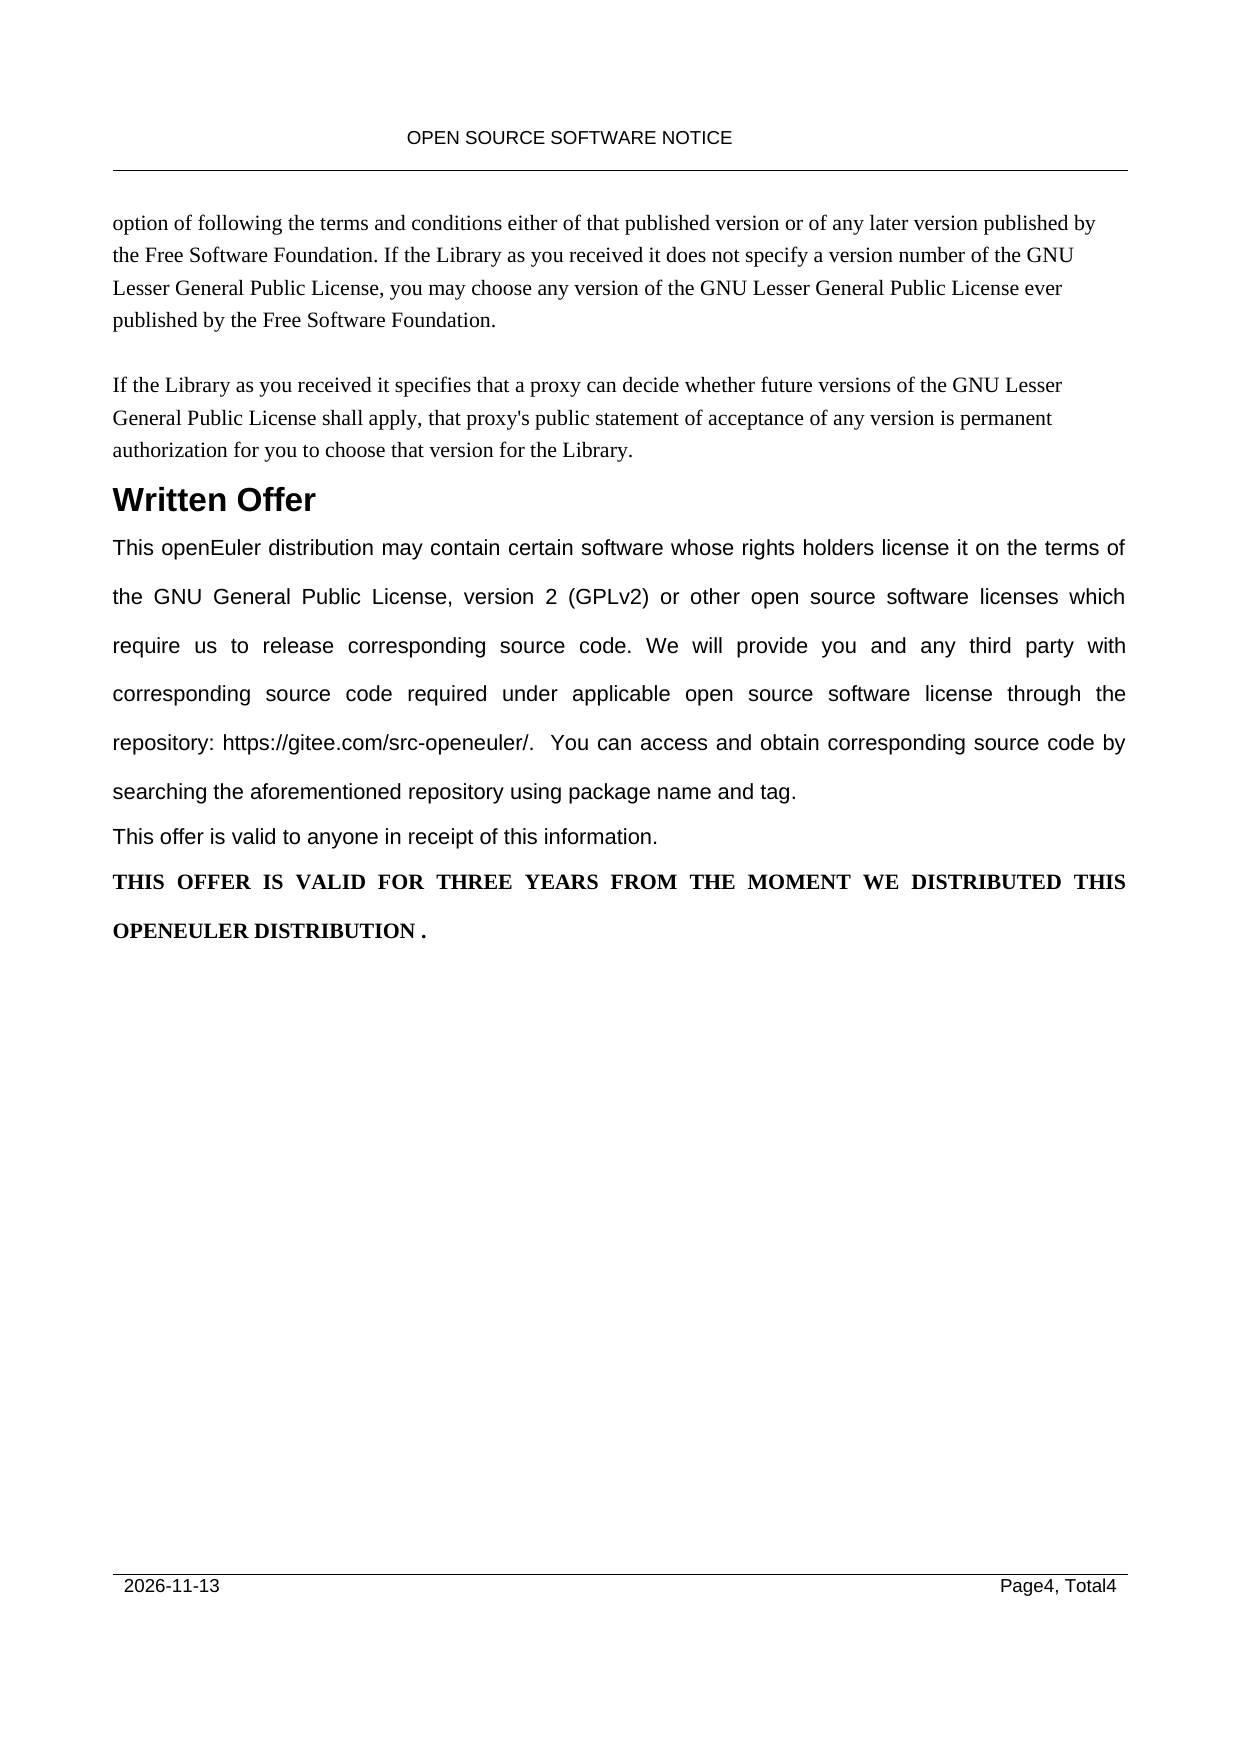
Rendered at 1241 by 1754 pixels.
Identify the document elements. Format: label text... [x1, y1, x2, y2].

text Written Offer [112, 466, 1128, 531]
text This openEuler distribution may contain certain software whose rights holders license it on the terms of the GNU General Public License, version 2 (GPLv2) or other open source software licenses which require us to release corresponding source code. We will provide you and any third party with corresponding source code required under applicable open source software license through the repository: https://gitee.com/src-openeuler/. You can access and obtain corresponding source code by searching the aforementioned repository using package name and tag. [112, 531, 1128, 808]
text THIS OFFER IS VALID FOR THREE YEARS FROM THE MOMENT WE DISTRIBUTED THIS OPENEULER DISTRIBUTION . [112, 865, 1128, 947]
text This offer is valid to anyone in receipt of this information. [112, 820, 1128, 853]
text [112, 206, 1128, 466]
